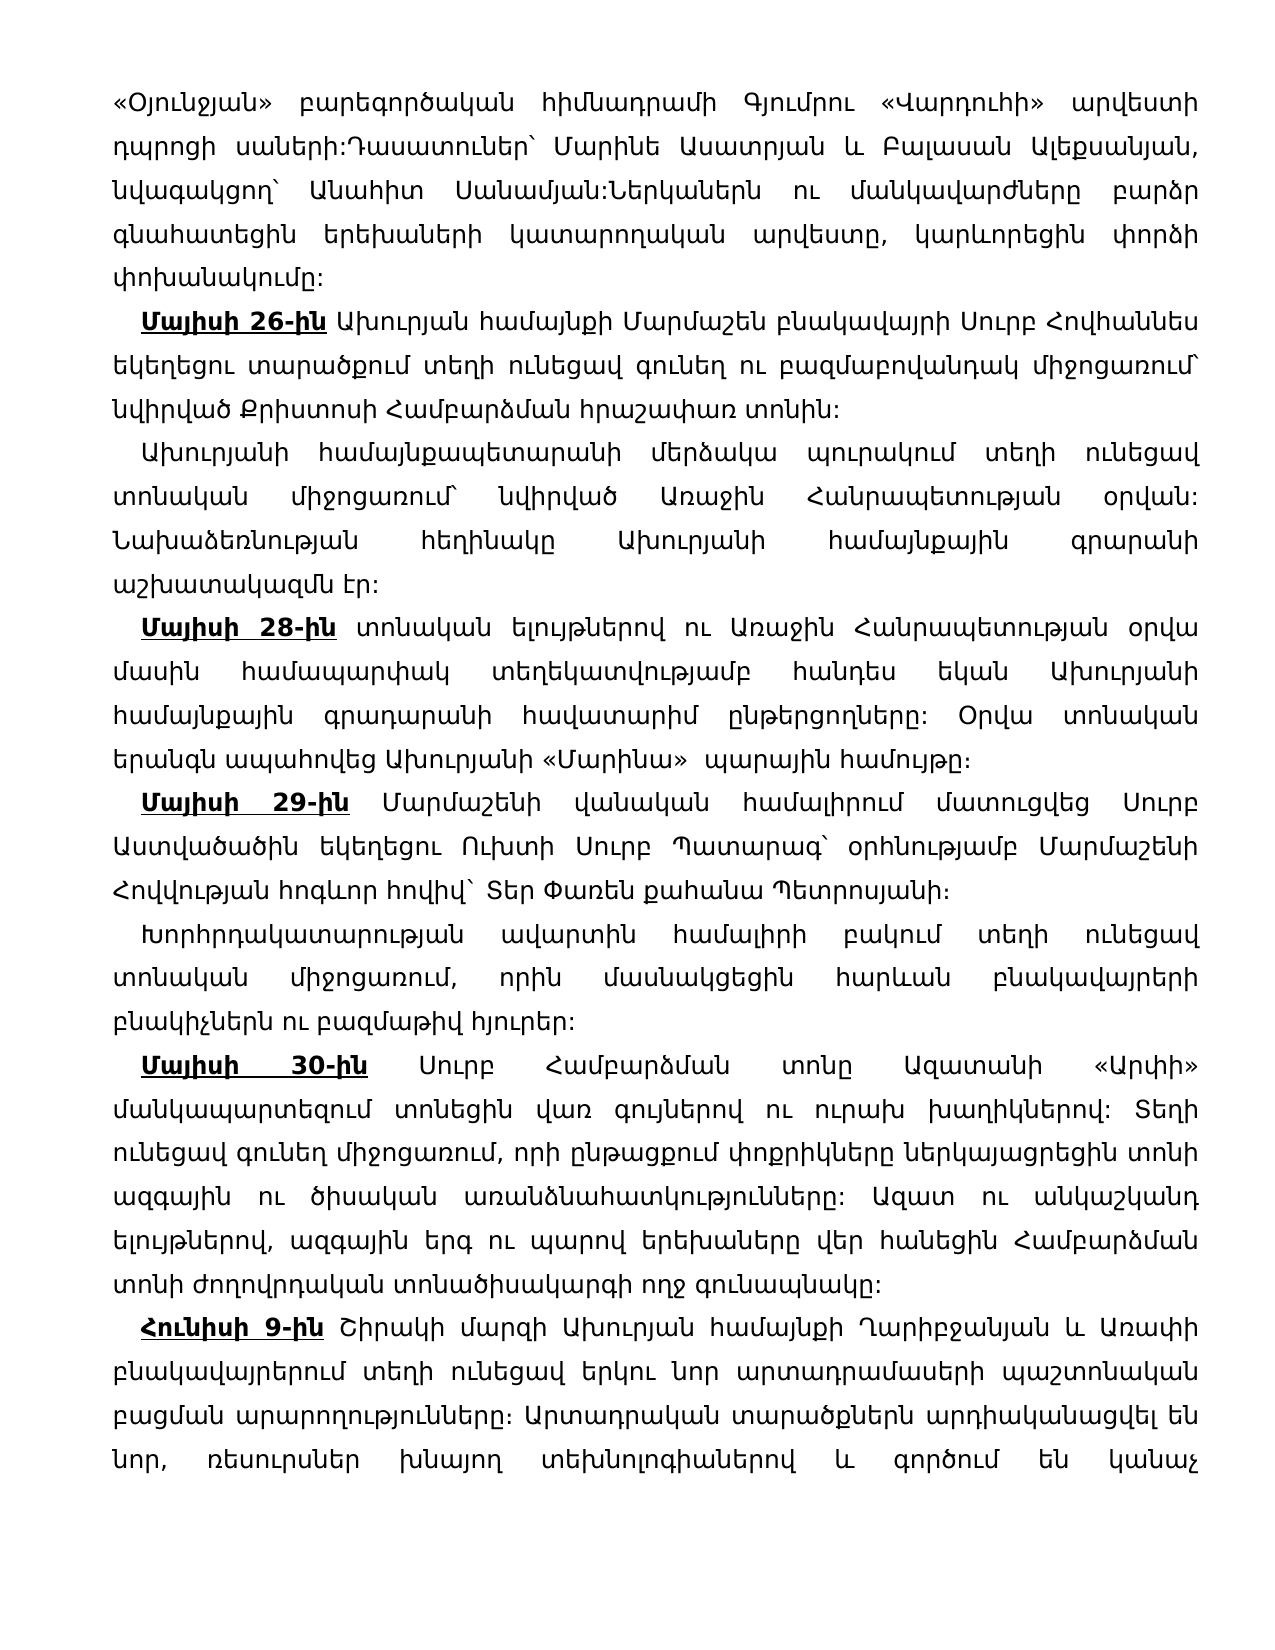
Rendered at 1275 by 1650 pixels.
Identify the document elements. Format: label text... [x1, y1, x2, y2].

text Մայիսի 29-ին Մարմաշենի վանական համալիրում մատուցվեց Սուրբ Աստվածածին եկեղեցու Ուխտի Սուրբ Պատարագ՝ օրհնությամբ Մարմաշենի Հովվության հոգևոր հովիվ` Տեր Փառեն քահանա Պետրոսյանի։ [112, 789, 1200, 905]
text Մայիսի 30-ին Սուրբ Համբարձման տոնը Ազատանի «Արփի» մանկապարտեզում տոնեցին վառ գույներով ու ուրախ խաղիկներով: Տեղի ունեցավ գունեղ միջոցառում, որի ընթացքում փոքրիկները ներկայացրեցին տոնի ազգային ու ծիսական առանձնահատկությունները: Ազատ ու անկաշկանդ ելույթներով, ազգային երգ ու պարով երեխաները վեր հանեցին Համբարձման տոնի ժողովրդական տոնածիսակարգի ողջ գունապնակը: [112, 1051, 1200, 1299]
text Մայիսի 26-ին Ախուրյան համայնքի Մարմաշեն բնակավայրի Սուրբ Հովհաննես եկեղեցու տարածքում տեղի ունեցավ գունեղ ու բազմաբովանդակ միջոցառում՝ նվիրված Քրիստոսի Համբարձման հրաշափառ տոնին: [112, 307, 1200, 424]
text Խորհրդակատարության ավարտին համալիրի բակում տեղի ունեցավ տոնական միջոցառում, որին մասնակցեցին հարևան բնակավայրերի բնակիչներն ու բազմաթիվ հյուրեր: [112, 920, 1200, 1037]
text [112, 89, 1200, 293]
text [112, 1314, 1200, 1474]
text Ախուրյանի համայնքապետարանի մերձակա պուրակում տեղի ունեցավ տոնական միջոցառում՝ նվիրված Առաջին Հանրապետության օրվան: Նախաձեռնության հեղինակը Ախուրյանի համայնքային գրարանի աշխատակազմն էր: [112, 439, 1200, 599]
text Մայիսի 28-ին տոնական ելույթներով ու Առաջին Հանրապետության օրվա մասին համապարփակ տեղեկատվությամբ հանդես եկան Ախուրյանի համայնքային գրադարանի հավատարիմ ընթերցողները: Օրվա տոնական երանգն ապահովեց Ախուրյանի «Մարինա» պարային համույթը։ [112, 614, 1200, 774]
